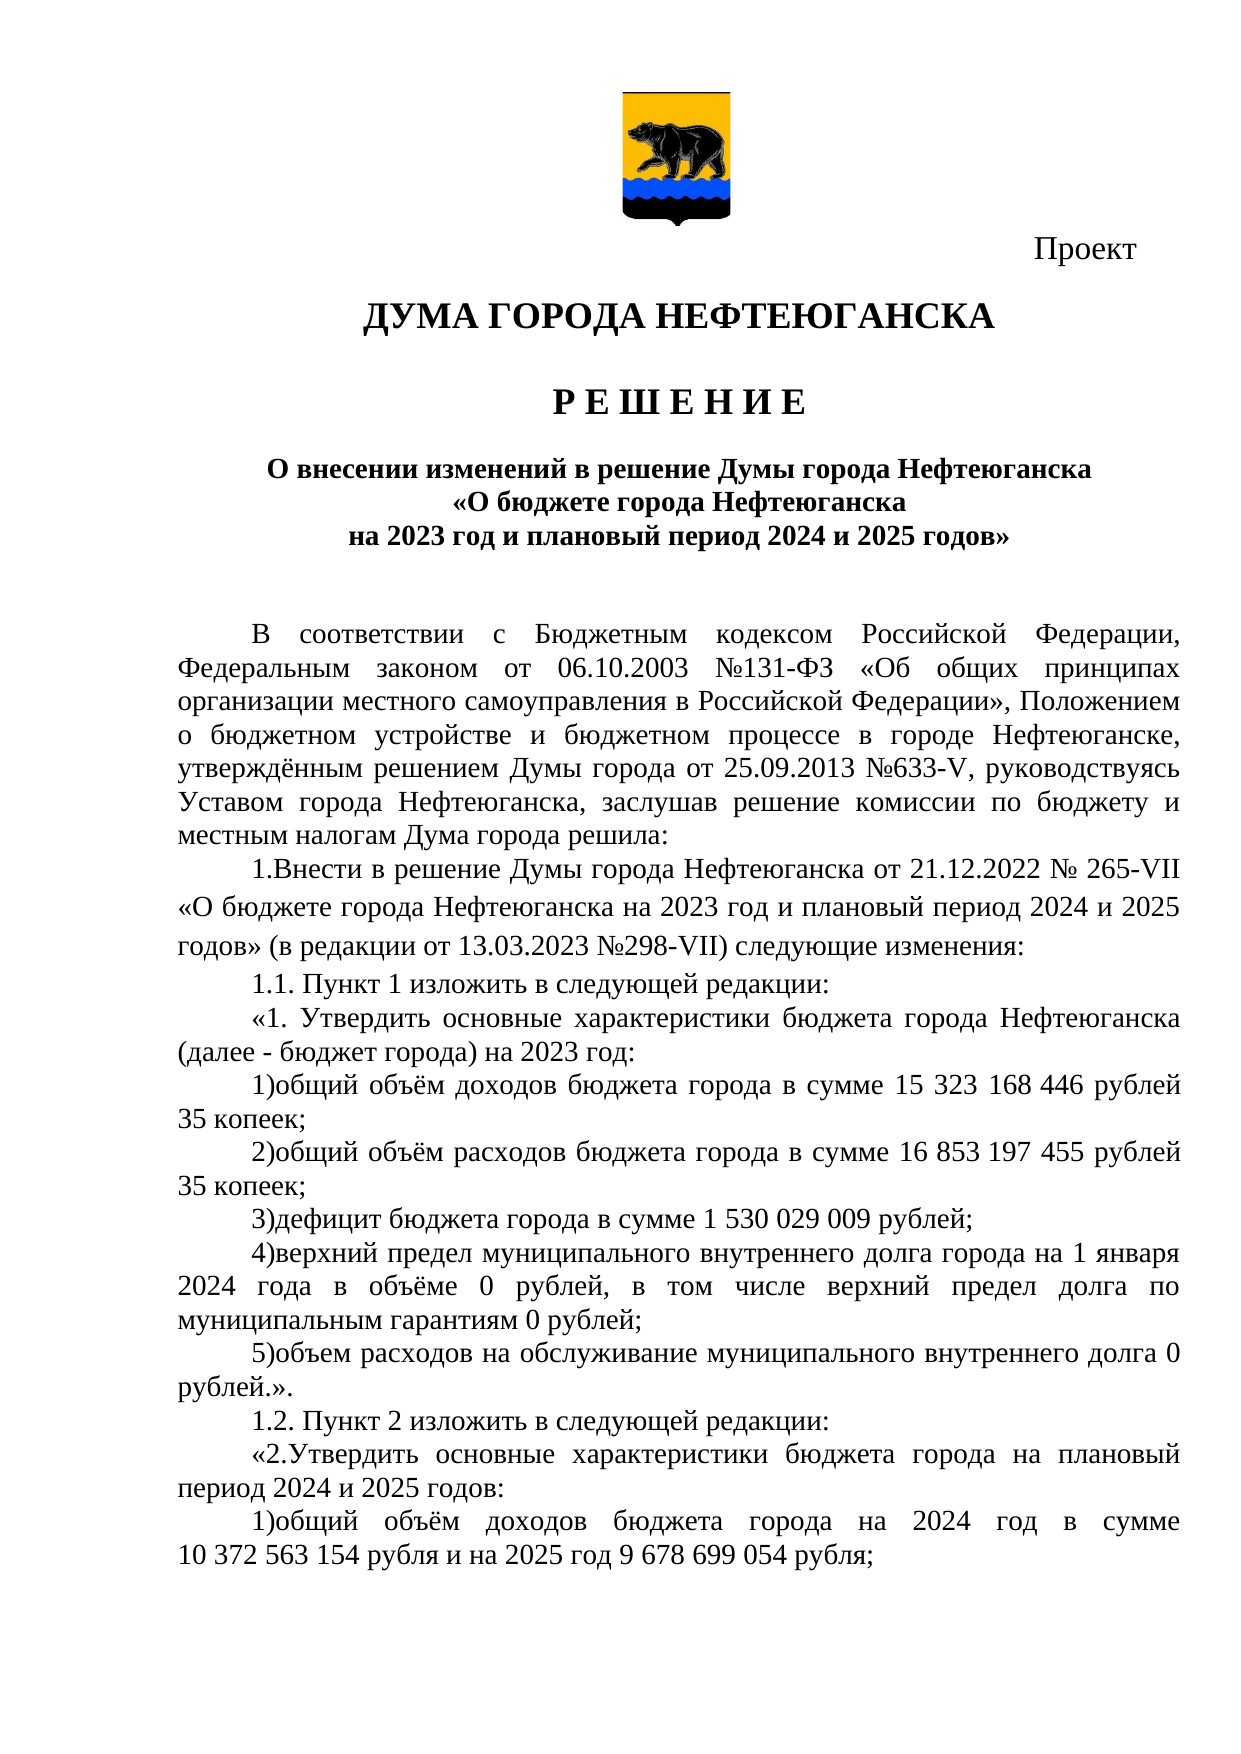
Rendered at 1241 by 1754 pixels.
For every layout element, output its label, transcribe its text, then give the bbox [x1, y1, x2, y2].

text 1)общий объём доходов бюджета города на 2024 год в сумме 10 372 563 154 рубля и на 2025 год 9 678 699 054 рубля; [177, 1503, 1181, 1570]
text Проект [177, 228, 1181, 267]
text В соответствии с Бюджетным кодексом Российской Федерации, Федеральным законом от 06.10.2003 №131-ФЗ «Об общих принципах организации местного самоуправления в Российской Федерации», Положением о бюджетном устройстве и бюджетном процессе в городе Нефтеюганске, утверждённым решением Думы города от 25.09.2013 №633-V, руководствуясь Уставом города Нефтеюганска, заслушав решение комиссии по бюджету и местным налогам Дума города решила: [177, 616, 1181, 851]
text 4)верхний предел муниципального внутреннего долга города на 1 января 2024 года в объёме 0 рублей, в том числе верхний предел долга по муниципальным гарантиям 0 рублей; [177, 1235, 1181, 1336]
text 1.1. Пункт 1 изложить в следующей редакции: [177, 967, 1181, 1000]
text О внесении изменений в решение Думы города Нефтеюганска [177, 451, 1181, 484]
text «1. Утвердить основные характеристики бюджета города Нефтеюганска (далее - бюджет города) на 2023 год: [177, 1000, 1181, 1067]
text 3)дефицит бюджета города в сумме 1 530 029 009 рублей; [177, 1201, 1181, 1235]
text «О бюджете города Нефтеюганска [177, 484, 1181, 518]
text «2.Утвердить основные характеристики бюджета города на плановый период 2024 и 2025 годов: [177, 1436, 1181, 1503]
text 1)общий объём доходов бюджета города в сумме 15 323 168 446 рублей 35 копеек; [177, 1067, 1181, 1134]
text 1.2. Пункт 2 изложить в следующей редакции: [177, 1403, 1181, 1436]
text 1.Внести в решение Думы города Нефтеюганска от 21.12.2022 № 265-VII «О бюджете города Нефтеюганска на 2023 год и плановый период 2024 и 2025 годов» (в редакции от 13.03.2023 №298-VII) следующие изменения: [177, 851, 1181, 962]
text Р Е Ш Е Н И Е [177, 379, 1181, 423]
picture [621, 92, 731, 224]
text 2)общий объём расходов бюджета города в сумме 16 853 197 455 рублей 35 копеек; [177, 1134, 1181, 1201]
text на 2023 год и плановый период 2024 и 2025 годов» [177, 518, 1181, 551]
text ДУМА ГОРОДА НЕФТЕЮГАНСКА [177, 293, 1181, 336]
text 5)объем расходов на обслуживание муниципального внутреннего долга 0 рублей.». [177, 1336, 1181, 1403]
